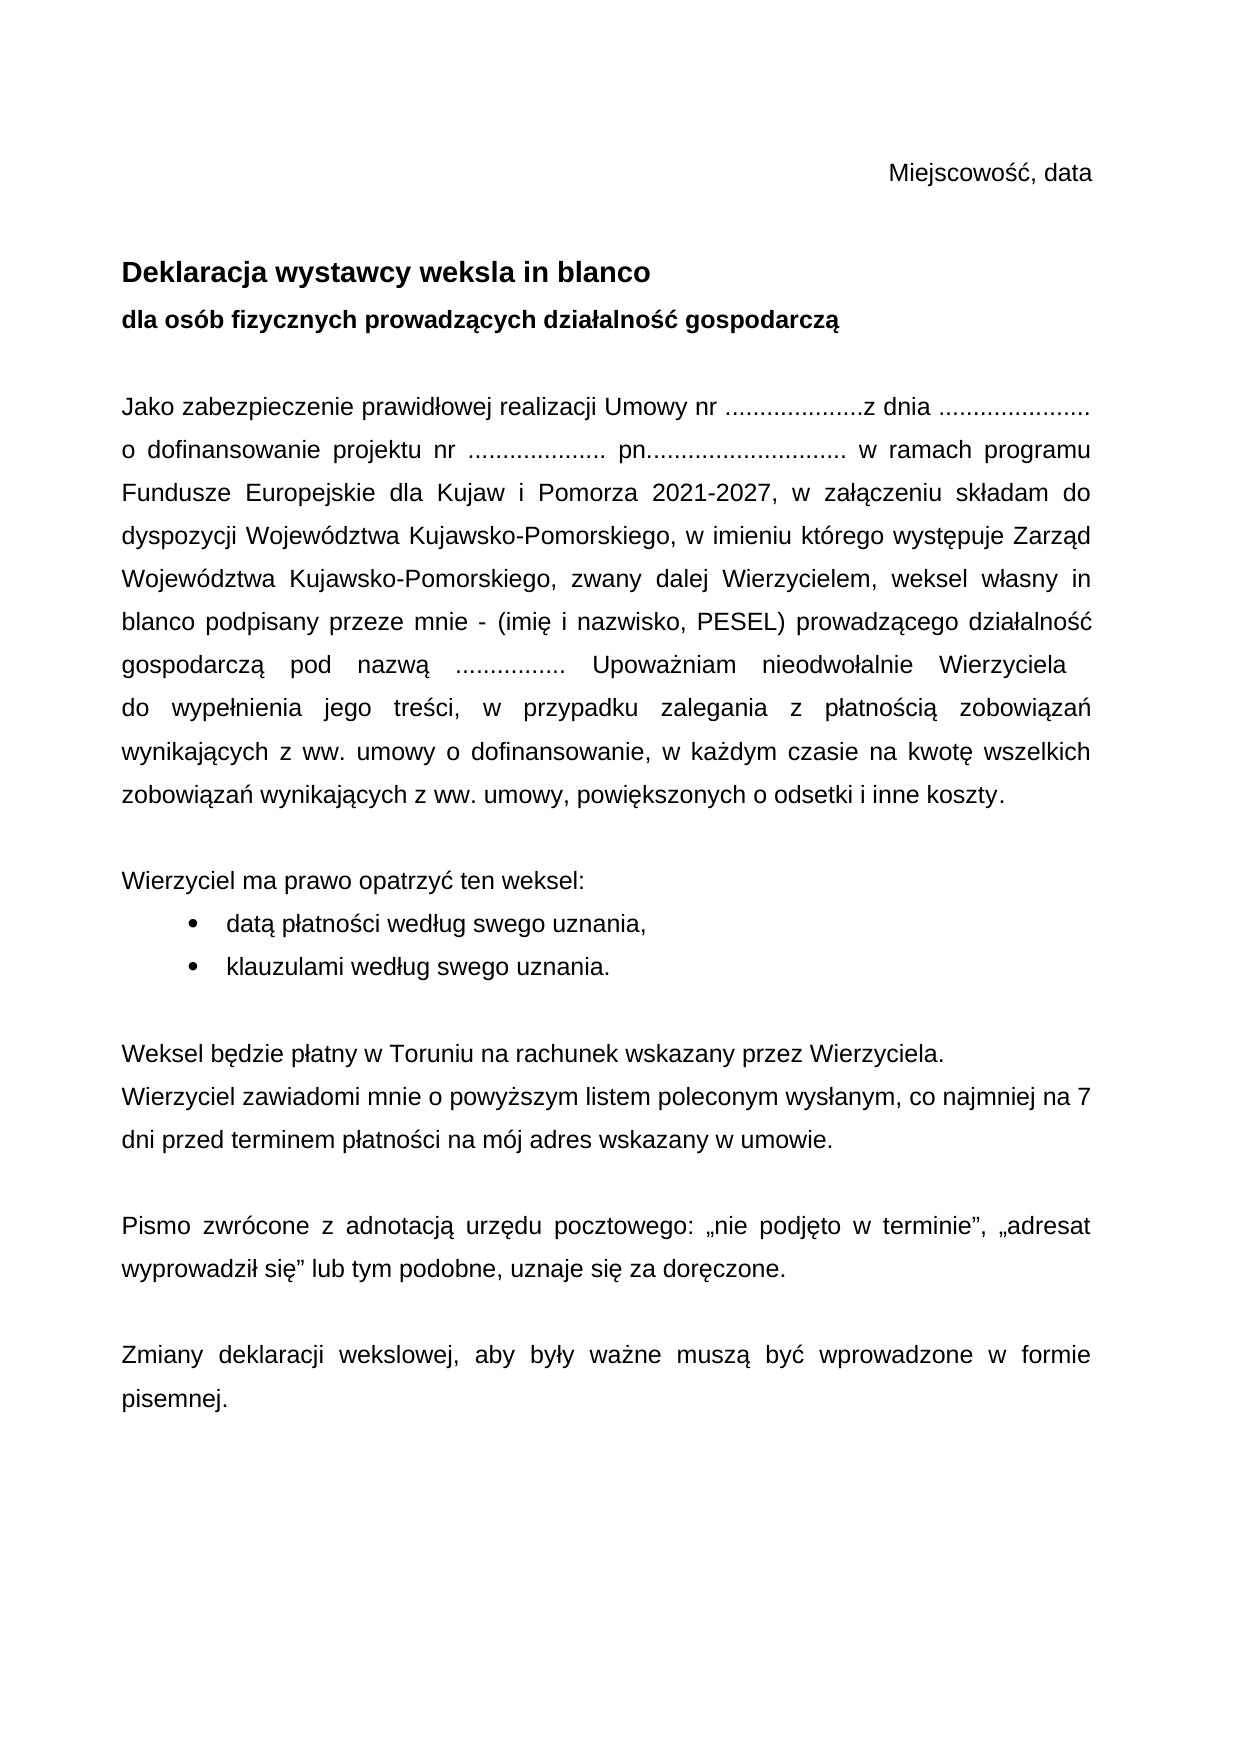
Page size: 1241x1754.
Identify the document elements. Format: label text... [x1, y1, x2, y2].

text Pismo zwrócone z adnotacją urzędu pocztowego: „nie podjęto w terminie”, „adresat wyprowadził się” lub tym podobne, uznaje się za doręczone. [121, 1211, 1092, 1283]
subtitle Miejscowość, data [149, 158, 1092, 187]
text Jako zabezpieczenie prawidłowej realizacji Umowy nr ....................z dnia ...................... o dofinansowanie projektu nr .................... pn............................. w ramach programu Fundusze Europejskie dla Kujaw i Pomorza 2021-2027, w załączeniu składam do dyspozycji Województwa Kujawsko-Pomorskiego, w imieniu którego występuje Zarząd Województwa Kujawsko-Pomorskiego, zwany dalej Wierzycielem, weksel własny in blanco podpisany przeze mnie - (imię i nazwisko, PESEL) prowadzącego działalność gospodarczą pod nazwą ................ Upoważniam nieodwołalnie Wierzyciela do wypełnienia jego treści, w przypadku zalegania z płatnością zobowiązań wynikających z ww. umowy o dofinansowanie, w każdym czasie na kwotę wszelkich zobowiązań wynikających z ww. umowy, powiększonych o odsetki i inne koszty. [121, 392, 1092, 808]
text Wierzyciel ma prawo opatrzyć ten weksel: [121, 866, 1092, 895]
list datą płatności według swego uznania, [188, 909, 1092, 938]
text Wierzyciel zawiadomi mnie o powyższym listem poleconym wysłanym, co najmniej na 7 dni przed terminem płatności na mój adres wskazany w umowie. [121, 1082, 1092, 1154]
subtitle Deklaracja wystawcy weksla in blanco [121, 255, 1092, 288]
text Zmiany deklaracji wekslowej, aby były ważne muszą być wprowadzone w formie pisemnej. [121, 1341, 1092, 1412]
list klauzulami według swego uznania. [188, 952, 1092, 981]
text dla osób fizycznych prowadzących działalność gospodarczą [121, 305, 1092, 334]
text Weksel będzie płatny w Toruniu na rachunek wskazany przez Wierzyciela. [121, 1039, 1092, 1067]
